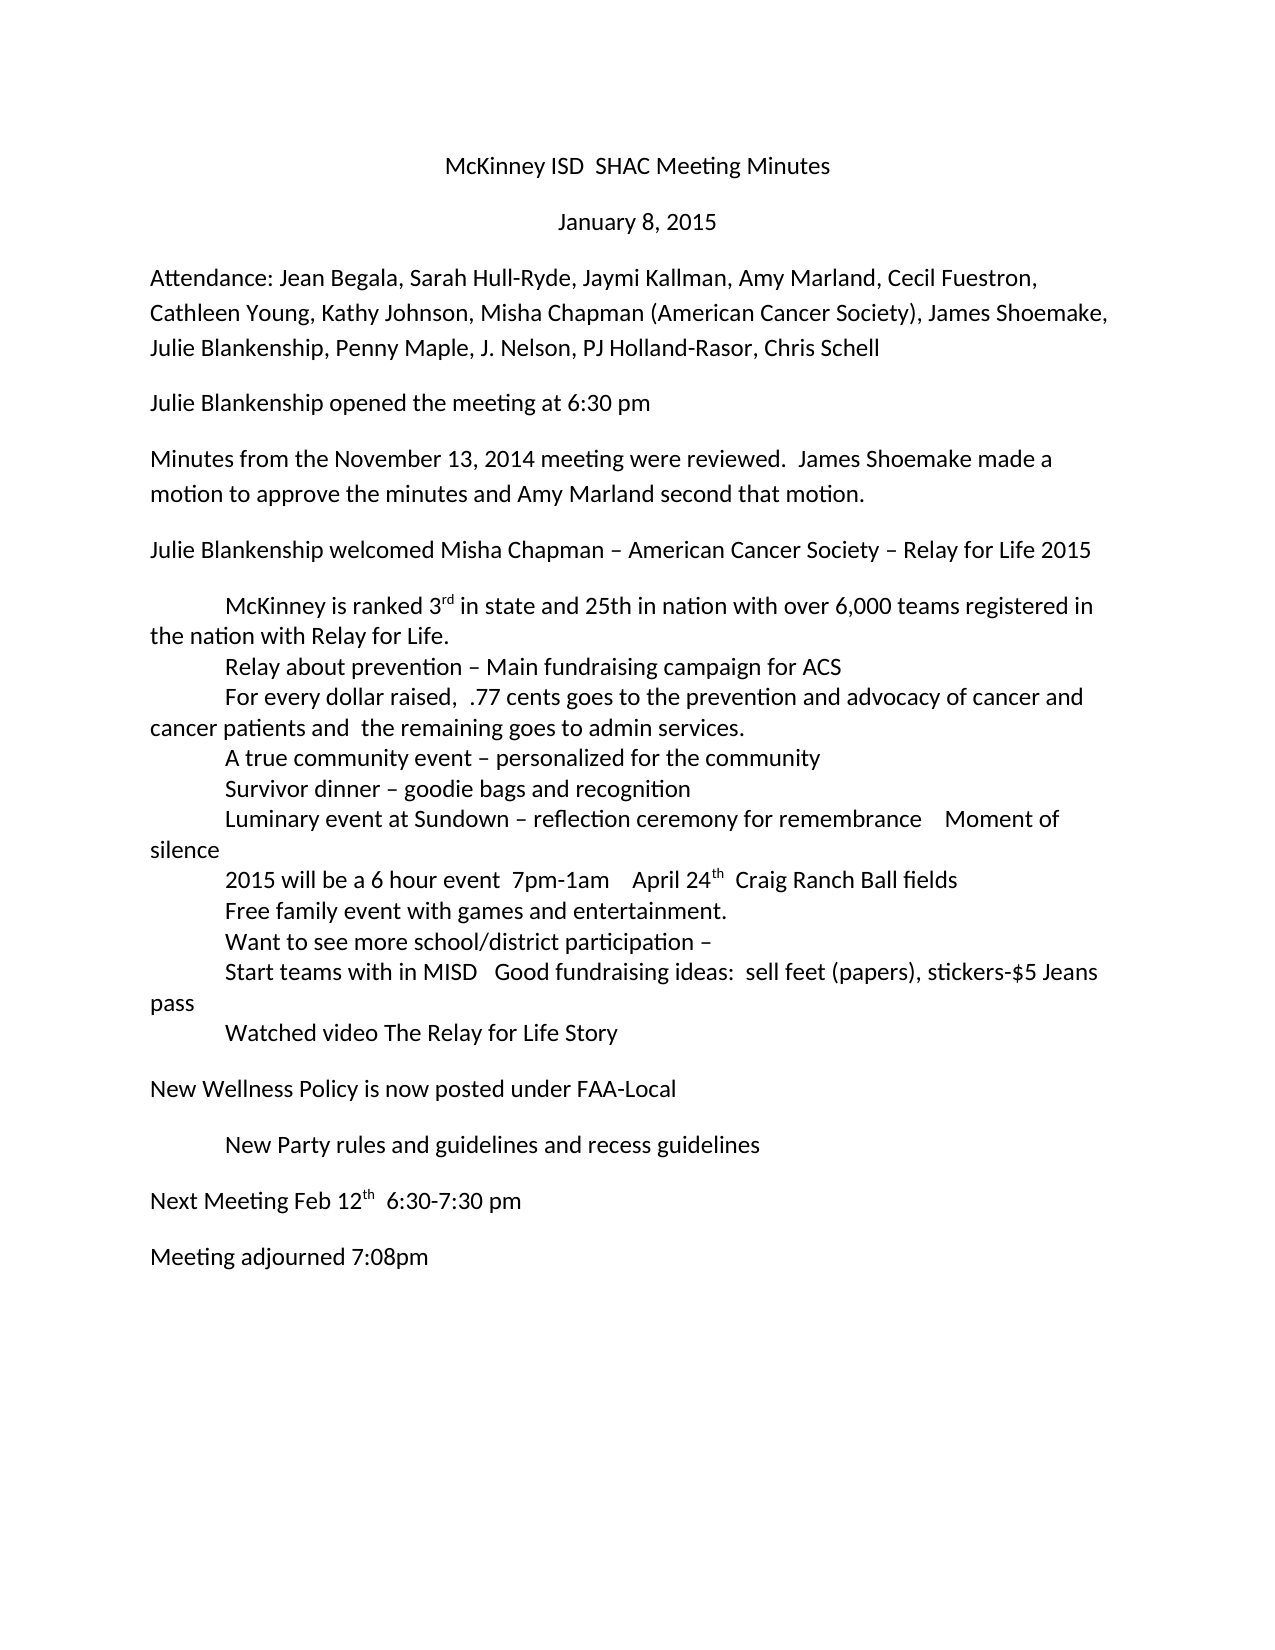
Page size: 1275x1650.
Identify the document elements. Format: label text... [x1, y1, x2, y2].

text Survivor dinner – goodie bags and recognition [150, 773, 1125, 804]
text Julie Blankenship welcomed Misha Chapman – American Cancer Society – Relay for Life 2015 [150, 534, 1125, 565]
text Start teams with in MISD Good fundraising ideas: sell feet (papers), stickers-$5 Jeans pass [150, 956, 1125, 1017]
text Want to see more school/district participation – [150, 926, 1125, 956]
text For every dollar raised, .77 cents goes to the prevention and advocacy of cancer and cancer patients and the remaining goes to admin services. [150, 682, 1125, 743]
text McKinney ISD SHAC Meeting Minutes [150, 150, 1125, 181]
text Meeting adjourned 7:08pm [150, 1241, 1125, 1271]
text Julie Blankenship opened the meeting at 6:30 pm [150, 387, 1125, 418]
text January 8, 2015 [150, 206, 1125, 236]
text New Wellness Policy is now posted under FAA-Local [150, 1073, 1125, 1104]
text A true community event – personalized for the community [150, 743, 1125, 773]
text Attendance: Jean Begala, Sarah Hull-Ryde, Jaymi Kallman, Amy Marland, Cecil Fuestron, Cathleen Young, Kathy Johnson, Misha Chapman (American Cancer Society), James Shoemake, Julie Blankenship, Penny Maple, J. Nelson, PJ Holland-Rasor, Chris Schell [150, 262, 1125, 362]
text Free family event with games and entertainment. [150, 895, 1125, 926]
text Watched video The Relay for Life Story [150, 1017, 1125, 1048]
text New Party rules and guidelines and recess guidelines [150, 1129, 1125, 1159]
text Relay about prevention – Main fundraising campaign for ACS [150, 651, 1125, 682]
text Minutes from the November 13, 2014 meeting were reviewed. James Shoemake made a motion to approve the minutes and Amy Marland second that motion. [150, 443, 1125, 509]
text McKinney is ranked 3rd in state and 25th in nation with over 6,000 teams registered in the nation with Relay for Life. [150, 590, 1125, 651]
text Luminary event at Sundown – reflection ceremony for remembrance Moment of silence [150, 804, 1125, 865]
text 2015 will be a 6 hour event 7pm-1am April 24th Craig Ranch Ball fields [150, 865, 1125, 895]
text Next Meeting Feb 12th 6:30-7:30 pm [150, 1185, 1125, 1215]
